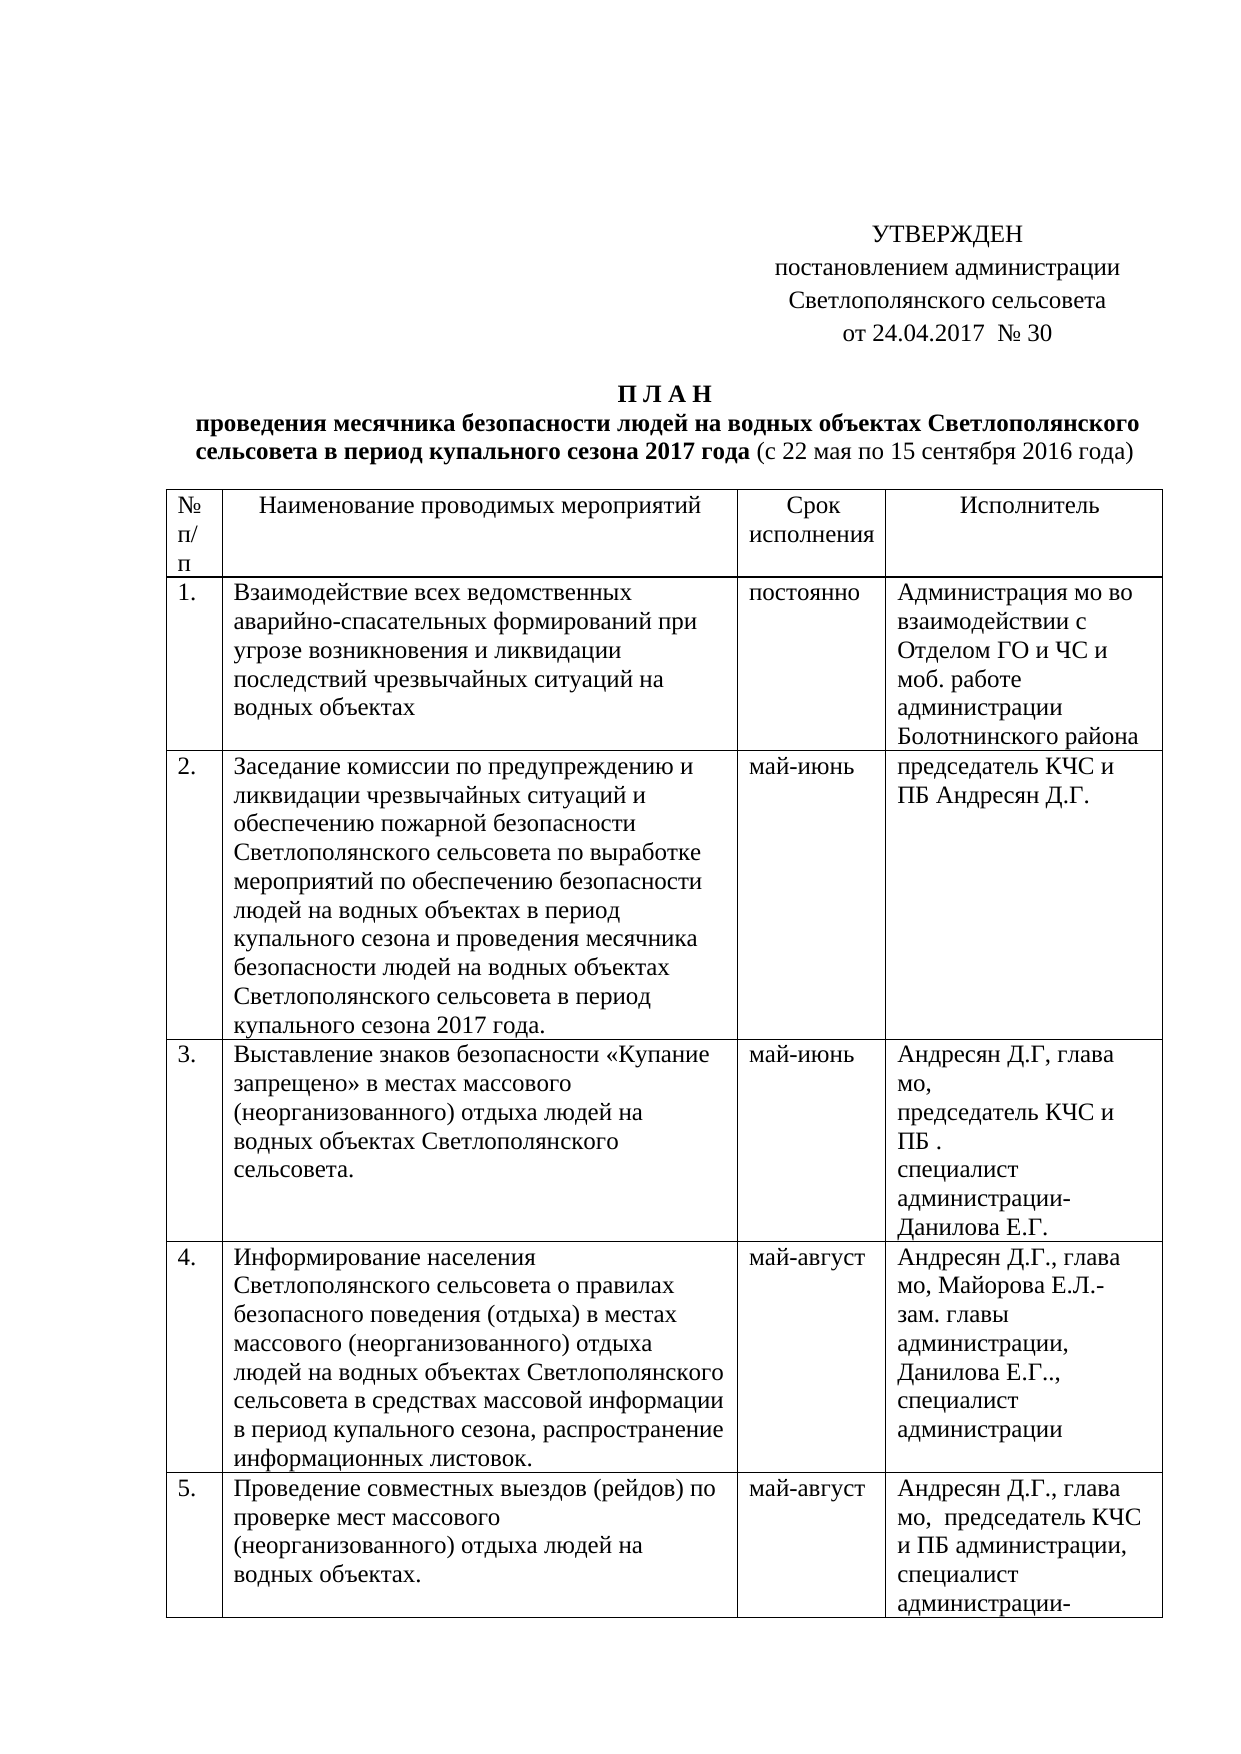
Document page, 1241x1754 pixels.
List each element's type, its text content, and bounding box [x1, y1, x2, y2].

table_header УТВЕРЖДЕН постановлением администрации Светлополянского сельсовета от 24.04.2017 № 30 [732, 219, 1163, 350]
table_cell 5. [167, 1473, 222, 1617]
table_cell май-август [738, 1242, 885, 1472]
table_cell май-июнь [738, 1040, 885, 1241]
table_cell председатель КЧС и ПБ Андресян Д.Г. [886, 751, 1162, 1038]
table_cell 2. [167, 751, 222, 1038]
table_cell 4. [167, 1242, 222, 1472]
table_cell 1. [167, 578, 222, 750]
table_header № п/п [167, 490, 222, 576]
table_header Наименование проводимых мероприятий [223, 490, 737, 576]
table_cell Администрация мо во взаимодействии с Отделом ГО и ЧС и моб. работе администрации Болотнинского района [886, 578, 1162, 750]
table_cell май-август [738, 1473, 885, 1617]
table_header Срок исполнения [738, 490, 885, 576]
table_cell постоянно [738, 578, 885, 750]
table_header Исполнитель [886, 490, 1162, 576]
table_cell Андресян Д.Г., глава мо, Майорова Е.Л.- зам. главы администрации, Данилова Е.Г.., специалист администрации [886, 1242, 1162, 1472]
table_cell май-июнь [738, 751, 885, 1038]
table_cell Информирование населения Светлополянского сельсовета о правилах безопасного поведения (отдыха) в местах массового (неорганизованного) отдыха людей на водных объектах Светлополянского сельсовета в средствах массовой информации в период купального сезона, распространение информационных листовок. [223, 1242, 737, 1472]
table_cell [223, 1473, 737, 1617]
table_cell Заседание комиссии по предупреждению и ликвидации чрезвычайных ситуаций и обеспечению пожарной безопасности Светлополянского сельсовета по выработке мероприятий по обеспечению безопасности людей на водных объектах в период купального сезона и проведения месячника безопасности людей на водных объектах Светлополянского сельсовета в период купального сезона 2017 года. [223, 751, 737, 1038]
table_cell 3. [167, 1040, 222, 1241]
table_cell Выставление знаков безопасности «Купание запрещено» в местах массового (неорганизованного) отдыха людей на водных объектах Светлополянского сельсовета. [223, 1040, 737, 1241]
text П Л А Н [177, 379, 1152, 408]
table_cell Взаимодействие всех ведомственных аварийно-спасательных формирований при угрозе возникновения и ликвидации последствий чрезвычайных ситуаций на водных объектах [223, 578, 737, 750]
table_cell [886, 1473, 1162, 1617]
table_cell Андресян Д.Г, глава мо, председатель КЧС и ПБ . специалист администрации- Данилова Е.Г. [886, 1040, 1162, 1241]
text проведения месячника безопасности людей на водных объектах Светлополянского сельсовета в период купального сезона 2017 года (с 22 мая по 15 сентября 2016 года) [177, 408, 1152, 465]
